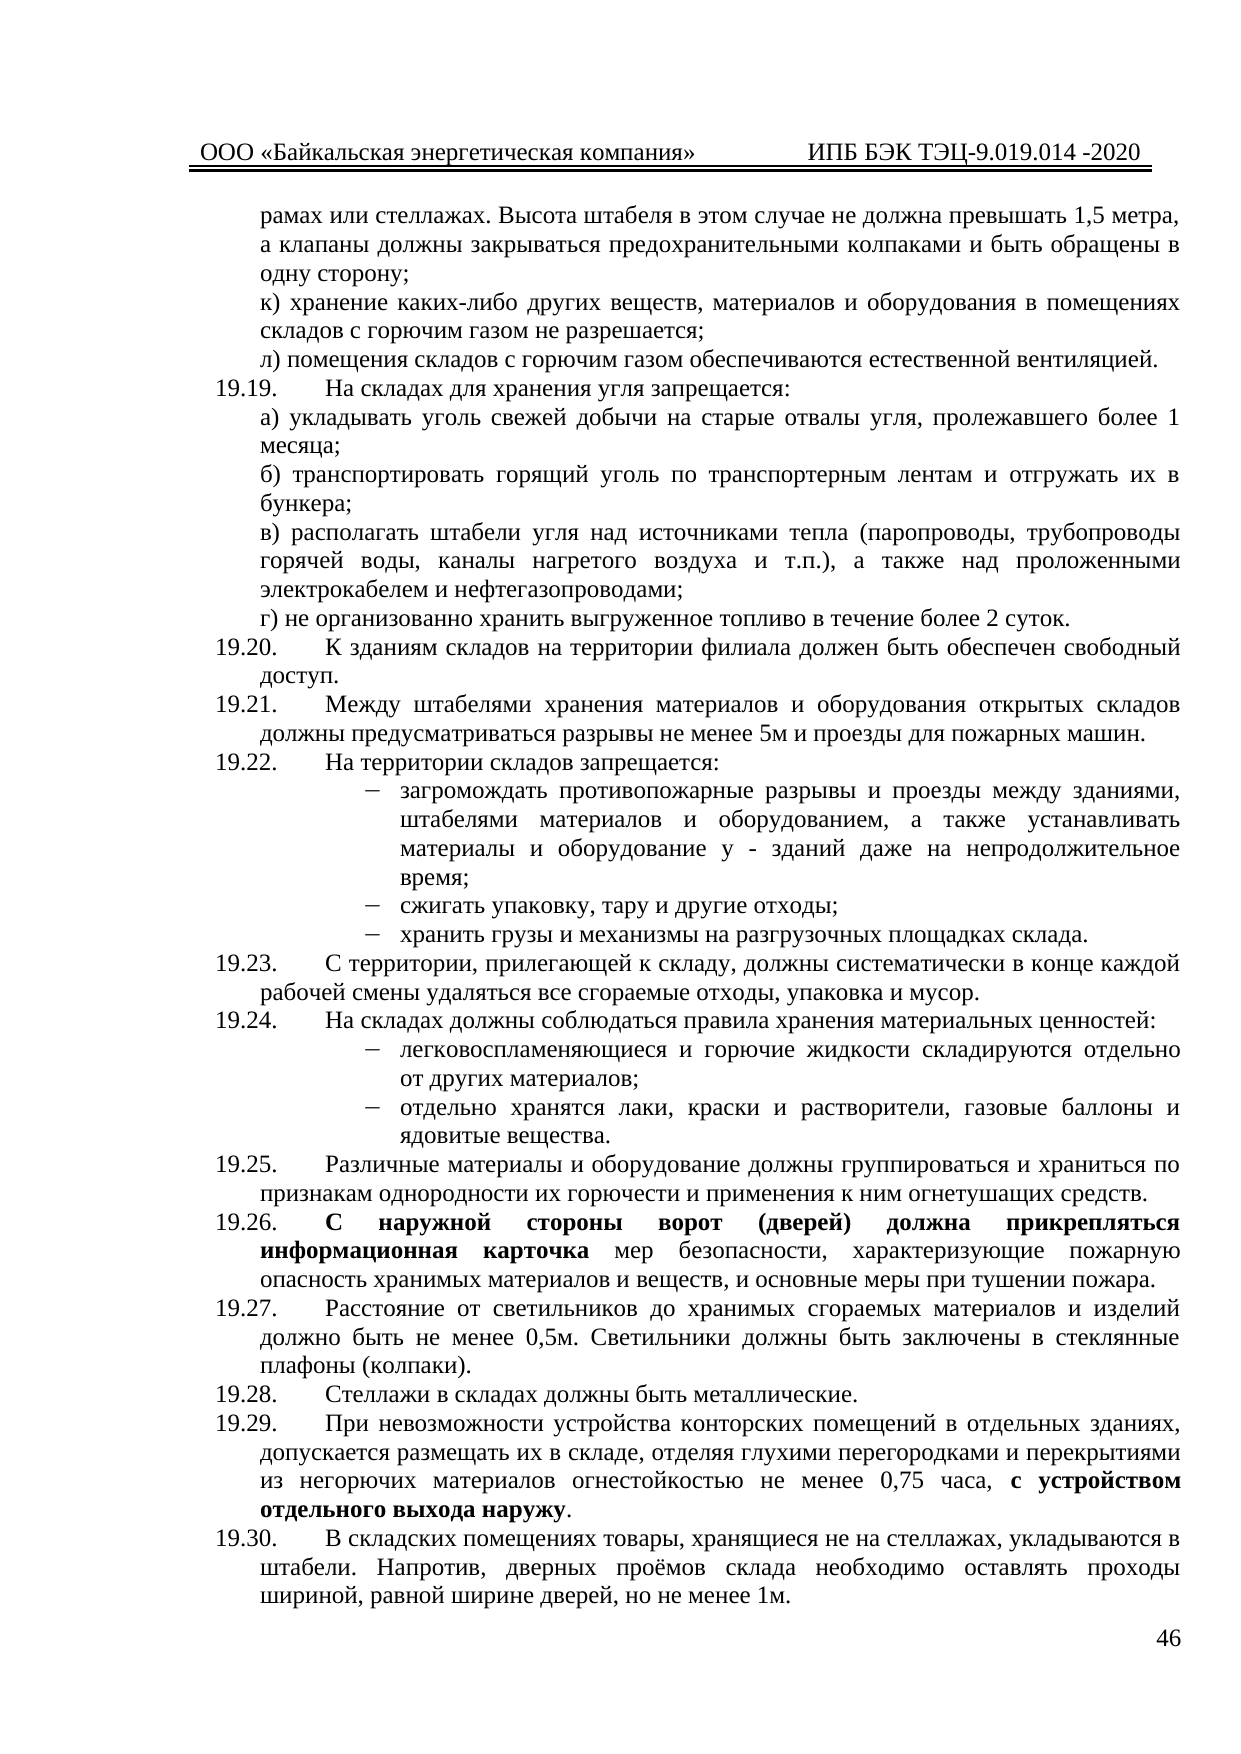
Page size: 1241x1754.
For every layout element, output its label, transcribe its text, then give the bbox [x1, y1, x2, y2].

list Между штабелями хранения материалов и оборудования открытых складов должны предусматриваться разрывы не менее 5м и проезды для пожарных машин. [215, 689, 1181, 747]
list При невозможности устройства конторских помещений в отдельных зданиях, допускается размещать их в складе, отделяя глухими перегородками и перекрытиями из негорючих материалов огнестойкостью не менее 0,75 часа, с устройством отдельного выхода наружу. [215, 1408, 1181, 1523]
list Стеллажи в складах должны быть металлические. [215, 1379, 1181, 1408]
list л) помещения складов с горючим газом обеспечиваются естественной вентиляцией. [260, 344, 1181, 373]
list загромождать противопожарные разрывы и проезды между зданиями, штабелями материалов и оборудованием, а также устанавливать материалы и оборудование у - зданий даже на непродолжительное время; [362, 775, 1181, 890]
list Расстояние от светильников до хранимых сгораемых материалов и изделий должно быть не менее 0,5м. Светильники должны быть заключены в стеклянные плафоны (колпаки). [215, 1293, 1181, 1379]
list На складах должны соблюдаться правила хранения материальных ценностей: [215, 1005, 1181, 1034]
list На территории складов запрещается: [215, 747, 1181, 775]
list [260, 200, 1181, 287]
list отдельно хранятся лаки, краски и растворители, газовые баллоны и ядовитые вещества. [362, 1092, 1181, 1149]
list С наружной стороны ворот (дверей) должна прикрепляться информационная карточка мер безопасности, характеризующие пожарную опасность хранимых материалов и веществ, и основные меры при тушении пожара. [215, 1207, 1181, 1293]
list В складских помещениях товары, хранящиеся не на стеллажах, укладываются в штабели. Напротив, дверных проёмов склада необходимо оставлять проходы шириной, равной ширине дверей, но не менее 1м. [215, 1523, 1181, 1609]
list г) не организованно хранить выгруженное топливо в течение более 2 суток. [260, 603, 1181, 632]
list К зданиям складов на территории филиала должен быть обеспечен свободный доступ. [215, 632, 1181, 689]
list Различные материалы и оборудование должны группироваться и храниться по признакам однородности их горючести и применения к ним огнетушащих средств. [215, 1149, 1181, 1207]
list С территории, прилегающей к складу, должны систематически в конце каждой рабочей смены удаляться все сгораемые отходы, упаковка и мусор. [215, 948, 1181, 1005]
list На складах для хранения угля запрещается: [215, 373, 1181, 402]
list к) хранение каких-либо других веществ, материалов и оборудования в помещениях складов с горючим газом не разрешается; [260, 287, 1181, 344]
list легковоспламеняющиеся и горючие жидкости складируются отдельно от других материалов; [362, 1034, 1181, 1092]
list сжигать упаковку, тару и другие отходы; [362, 890, 1181, 919]
list а) укладывать уголь свежей добычи на старые отвалы угля, пролежавшего более 1 месяца; [260, 402, 1181, 459]
list хранить грузы и механизмы на разгрузочных площадках склада. [362, 919, 1181, 948]
list в) располагать штабели угля над источниками тепла (паропроводы, трубопроводы горячей воды, каналы нагретого воздуха и т.п.), а также над проложенными электрокабелем и нефтегазопроводами; [260, 517, 1181, 603]
list б) транспортировать горящий уголь по транспортерным лентам и отгружать их в бункера; [260, 459, 1181, 517]
